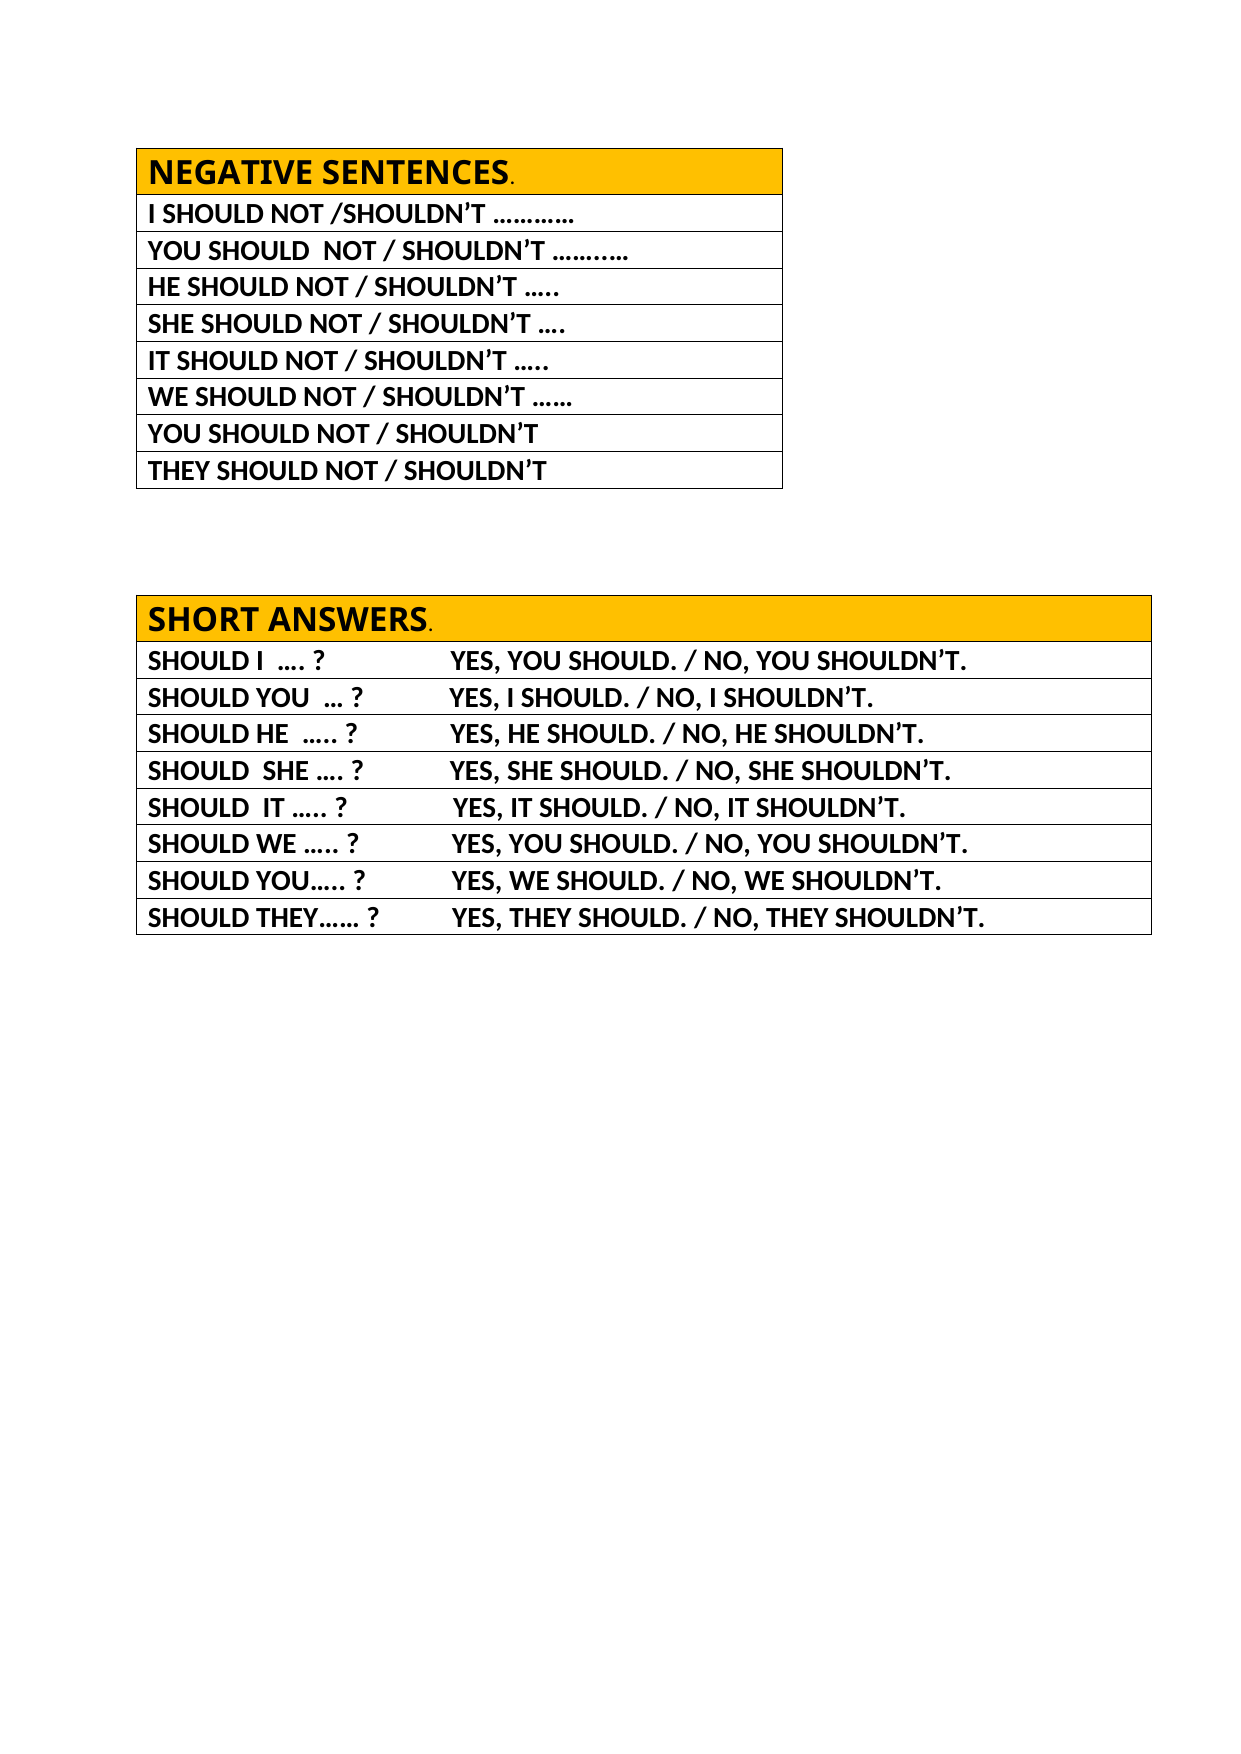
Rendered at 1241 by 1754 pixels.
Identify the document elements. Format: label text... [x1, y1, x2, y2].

table_cell SHE SHOULD NOT / SHOULDN’T …. [137, 305, 782, 341]
table_header NEGATIVE SENTENCES. [137, 149, 782, 194]
table_cell WE SHOULD NOT / SHOULDN’T …… [137, 379, 782, 414]
table_cell SHOULD YOU … ? YES, I SHOULD. / NO, I SHOULDN’T. [137, 679, 1151, 714]
table_cell SHOULD I …. ? YES, YOU SHOULD. / NO, YOU SHOULDN’T. [137, 642, 1151, 678]
table_cell IT SHOULD NOT / SHOULDN’T ….. [137, 342, 782, 377]
table_cell SHOULD THEY…… ? YES, THEY SHOULD. / NO, THEY SHOULDN’T. [137, 899, 1151, 934]
table_cell SHOULD WE ….. ? YES, YOU SHOULD. / NO, YOU SHOULDN’T. [137, 825, 1151, 861]
table_cell SHOULD SHE …. ? YES, SHE SHOULD. / NO, SHE SHOULDN’T. [137, 752, 1151, 788]
table_cell SHOULD YOU….. ? YES, WE SHOULD. / NO, WE SHOULDN’T. [137, 862, 1151, 898]
table_cell YOU SHOULD NOT / SHOULDN’T [137, 415, 782, 451]
table_cell YOU SHOULD NOT / SHOULDN’T ……..… [137, 232, 782, 267]
table_header SHORT ANSWERS. [137, 596, 1151, 641]
table_cell I SHOULD NOT /SHOULDN’T ………… [137, 195, 782, 231]
table_cell HE SHOULD NOT / SHOULDN’T ….. [137, 269, 782, 304]
table_cell THEY SHOULD NOT / SHOULDN’T [137, 452, 782, 487]
table_cell SHOULD HE ….. ? YES, HE SHOULD. / NO, HE SHOULDN’T. [137, 715, 1151, 751]
table_cell SHOULD IT ….. ? YES, IT SHOULD. / NO, IT SHOULDN’T. [137, 789, 1151, 824]
